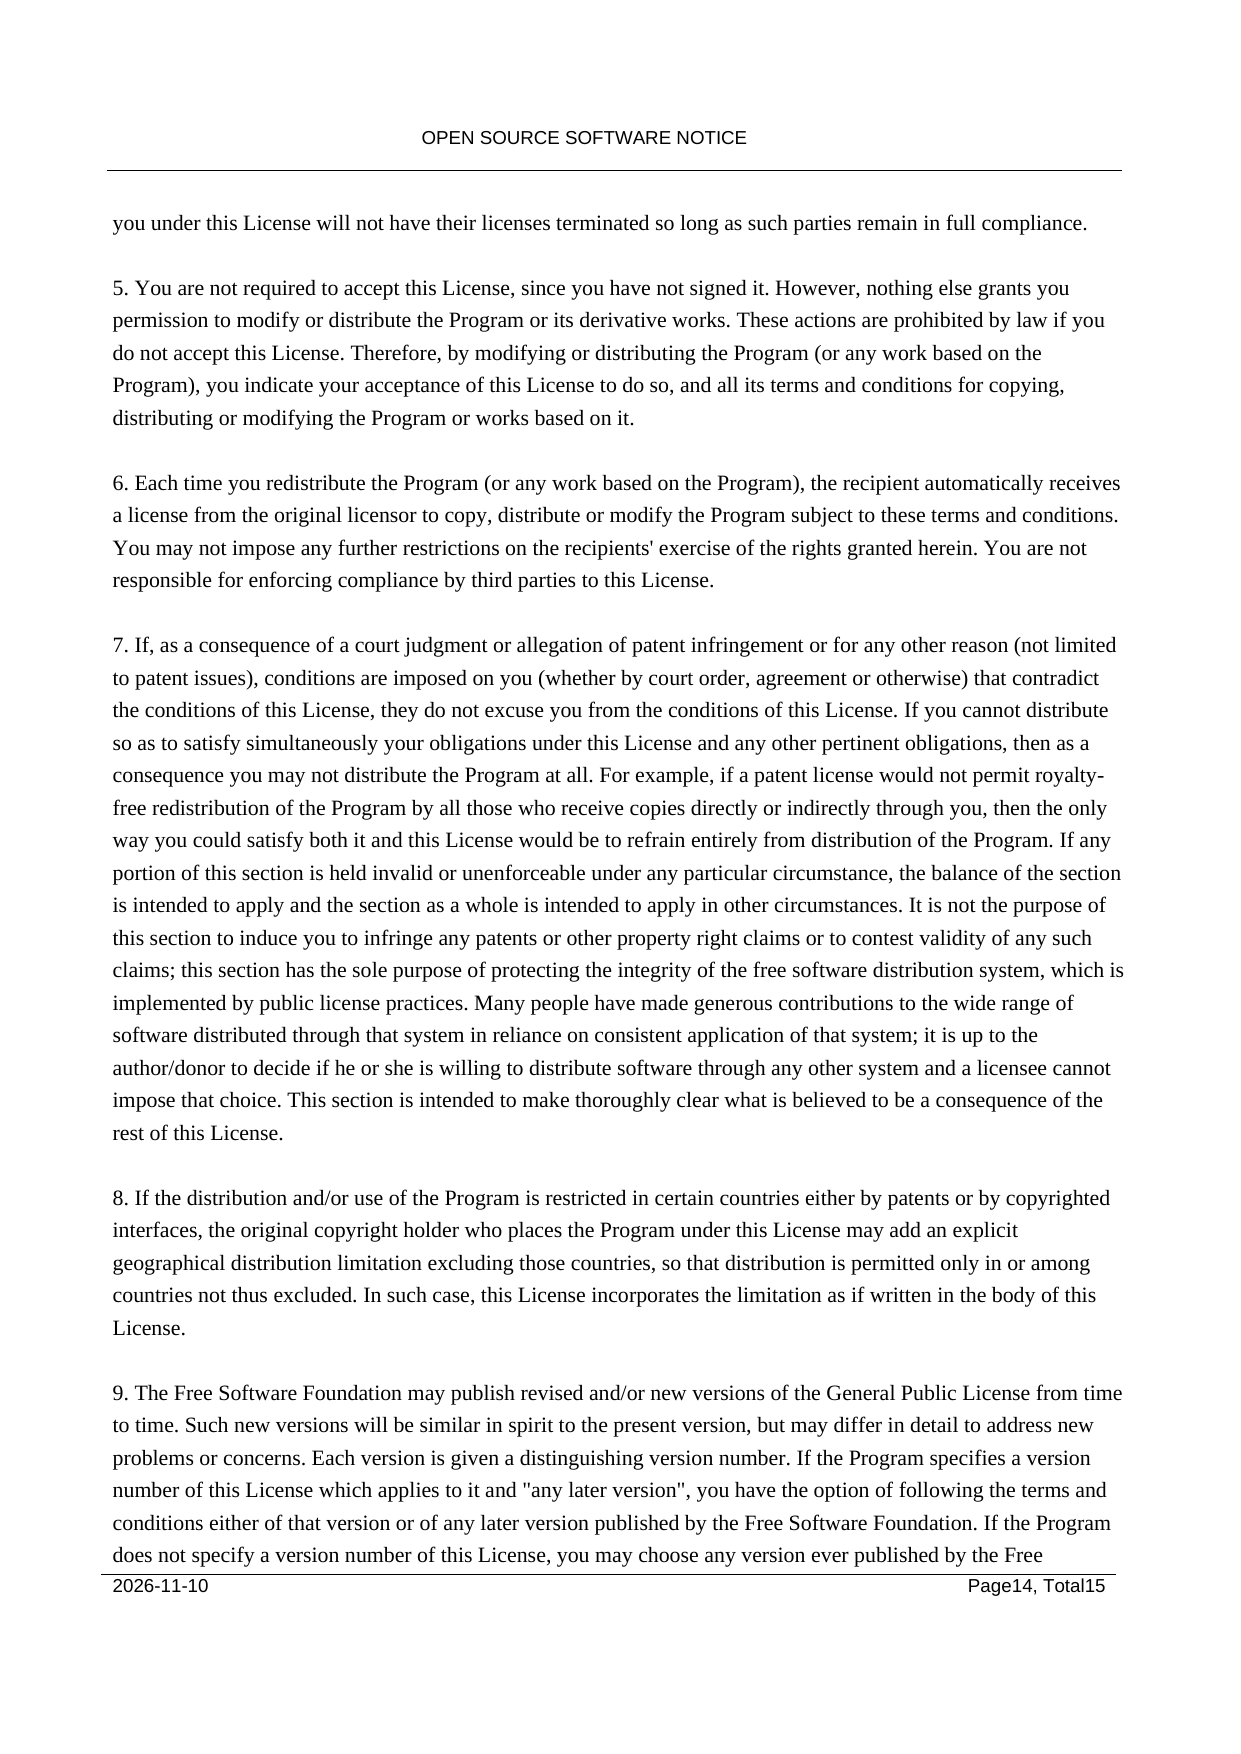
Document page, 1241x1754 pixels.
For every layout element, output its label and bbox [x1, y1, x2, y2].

text [112, 206, 1128, 1571]
